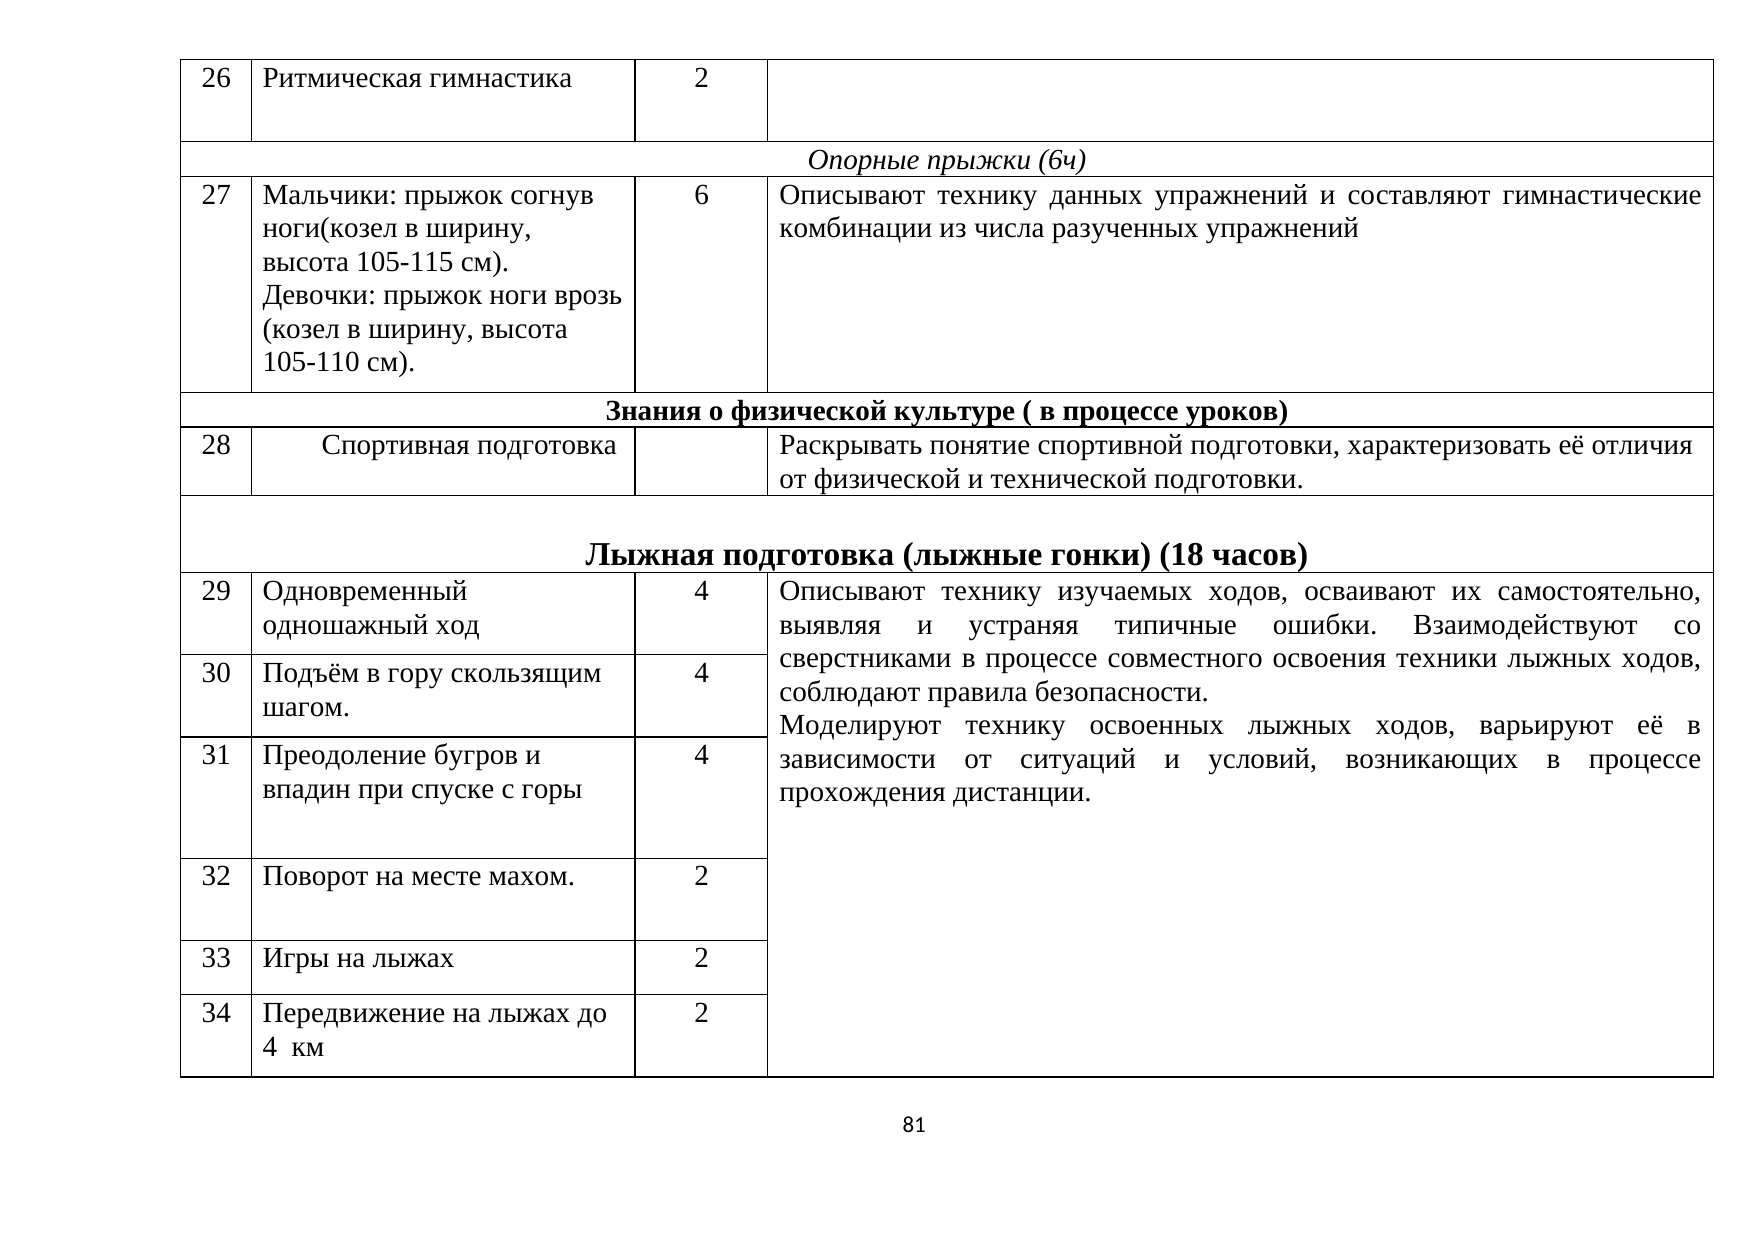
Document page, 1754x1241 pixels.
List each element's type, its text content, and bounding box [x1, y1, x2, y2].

table_cell 4 [636, 573, 767, 654]
table_cell Опорные прыжки (6ч) [181, 142, 1713, 176]
table_cell 30 [181, 655, 251, 736]
table_cell Преодоление бугров и впадин при спуске с горы [252, 738, 634, 857]
table_cell 33 [181, 941, 251, 994]
table_cell 27 [181, 177, 251, 392]
table_cell Лыжная подготовка (лыжные гонки) (18 часов) [181, 496, 1713, 572]
table_cell 29 [181, 573, 251, 654]
table_cell 4 [636, 738, 767, 857]
table_cell Игры на лыжах [252, 941, 634, 994]
table_cell 4 [636, 655, 767, 736]
table_cell 28 [181, 428, 251, 494]
table_cell 26 [181, 60, 251, 141]
table_cell 2 [636, 859, 767, 939]
table_cell Мальчики: прыжок согнув ноги(козел в ширину, высота 105-115 см). Девочки: прыжок ноги врозь (козел в ширину, высота 105-110 см). [252, 177, 634, 392]
table_cell 32 [181, 859, 251, 939]
table_cell Одновременный одношажный ход [252, 573, 634, 654]
table_cell 6 [636, 177, 767, 392]
table_cell 2 [636, 941, 767, 994]
table_cell Описывают технику изучаемых ходов, осваивают их самостоятельно, выявляя и устраняя типичные ошибки. Взаимодействуют со сверстниками в процессе совместного освоения техники лыжных ходов, соблюдают правила безопасности. Моделируют технику освоенных лыжных ходов, варьируют её в зависимости от ситуаций и условий, возникающих в процессе прохождения дистанции. [768, 573, 1713, 1076]
table_cell Знания о физической культуре ( в процессе уроков) [181, 393, 1713, 426]
table_cell 2 [636, 60, 767, 141]
table_cell Спортивная подготовка [252, 428, 634, 494]
table_cell 31 [181, 738, 251, 857]
table_cell 2 [636, 995, 767, 1076]
table_cell Раскрывать понятие спортивной подготовки, характеризовать её отличия от физической и технической подготовки. [768, 428, 1713, 494]
table_cell Описывают технику данных упражнений и составляют гимнастические комбинации из числа разученных упражнений [768, 177, 1713, 392]
table_cell Подъём в гору скользящим шагом. [252, 655, 634, 736]
table_cell 34 [181, 995, 251, 1076]
table_cell Передвижение на лыжах до 4 км [252, 995, 634, 1076]
table_cell [636, 428, 767, 494]
table_cell Поворот на месте махом. [252, 859, 634, 939]
table_cell Ритмическая гимнастика [252, 60, 634, 141]
